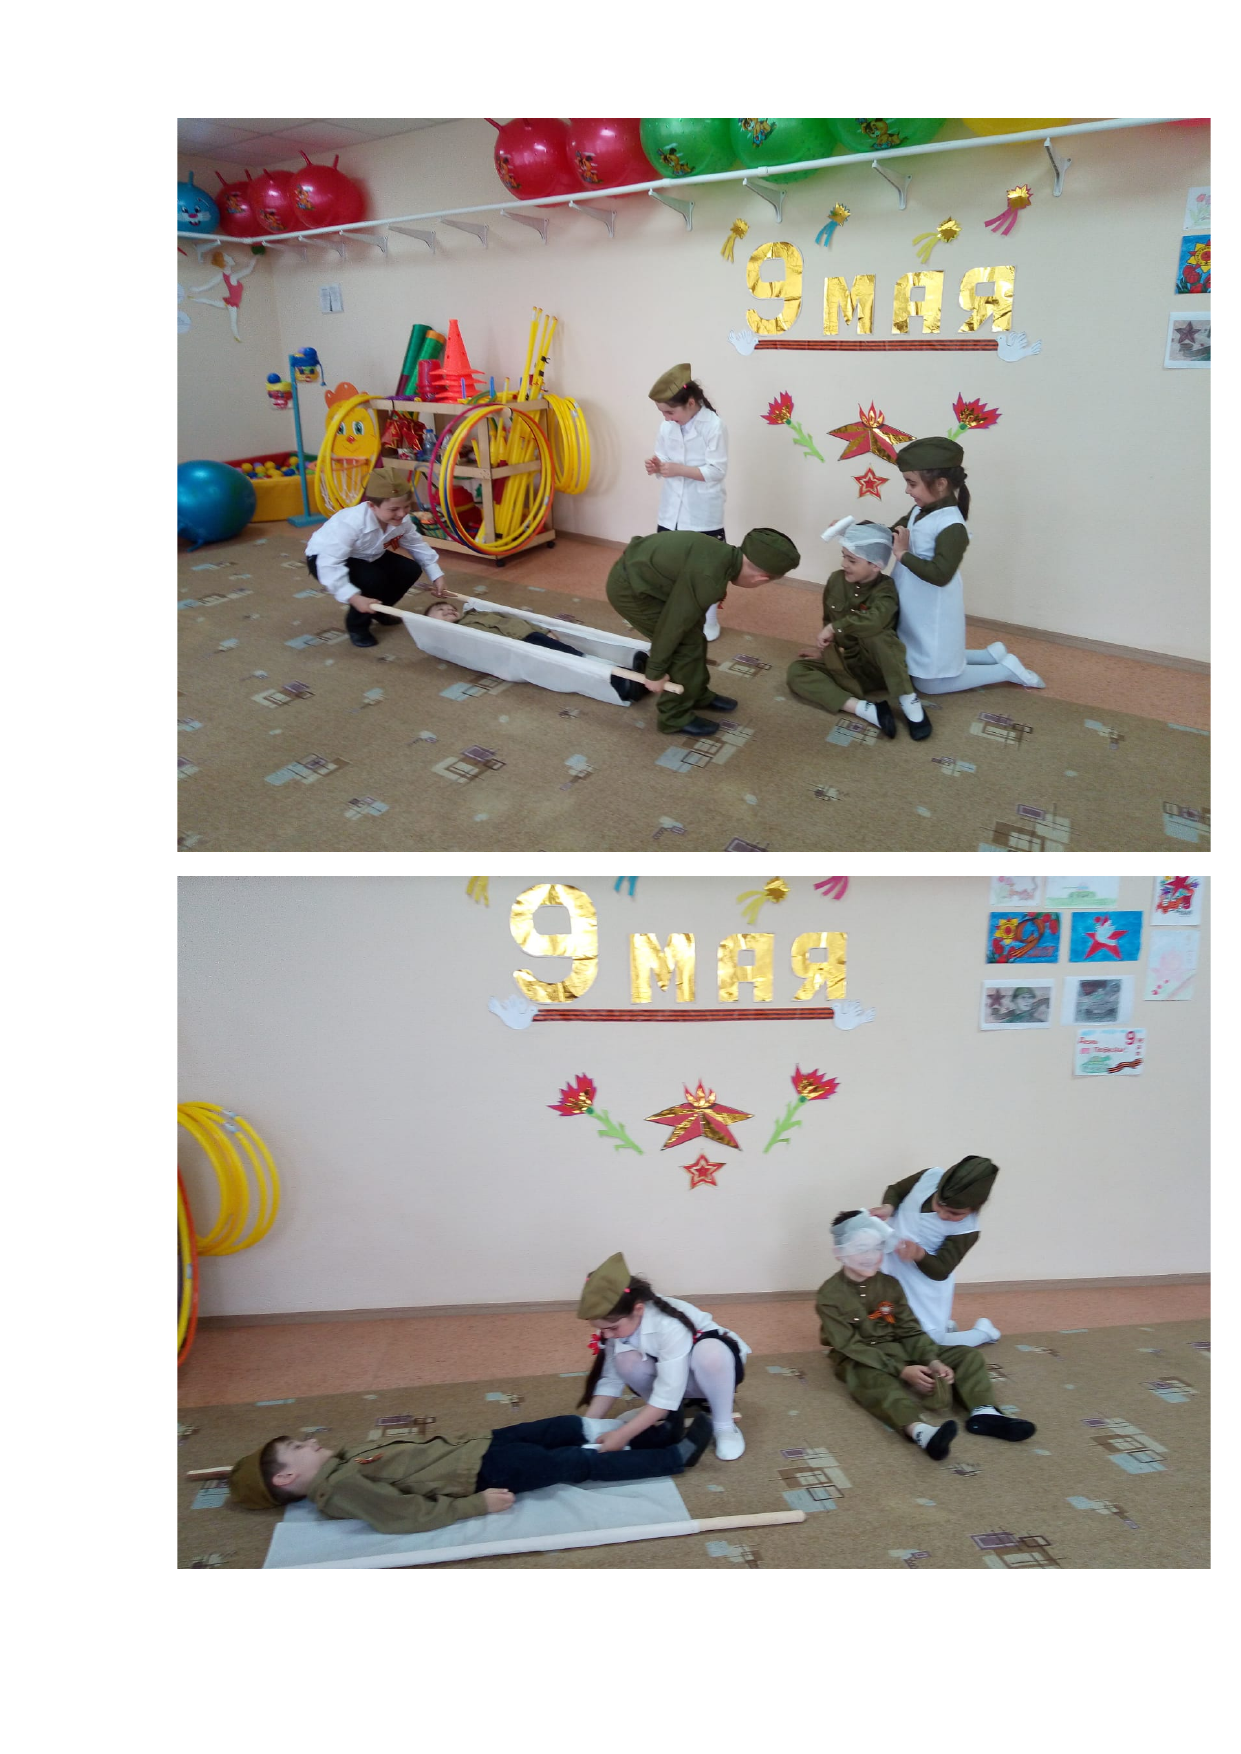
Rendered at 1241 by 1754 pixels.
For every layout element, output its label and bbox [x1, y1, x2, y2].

picture [177, 118, 1211, 852]
picture [177, 876, 1211, 1569]
picture [195, 472, 206, 477]
